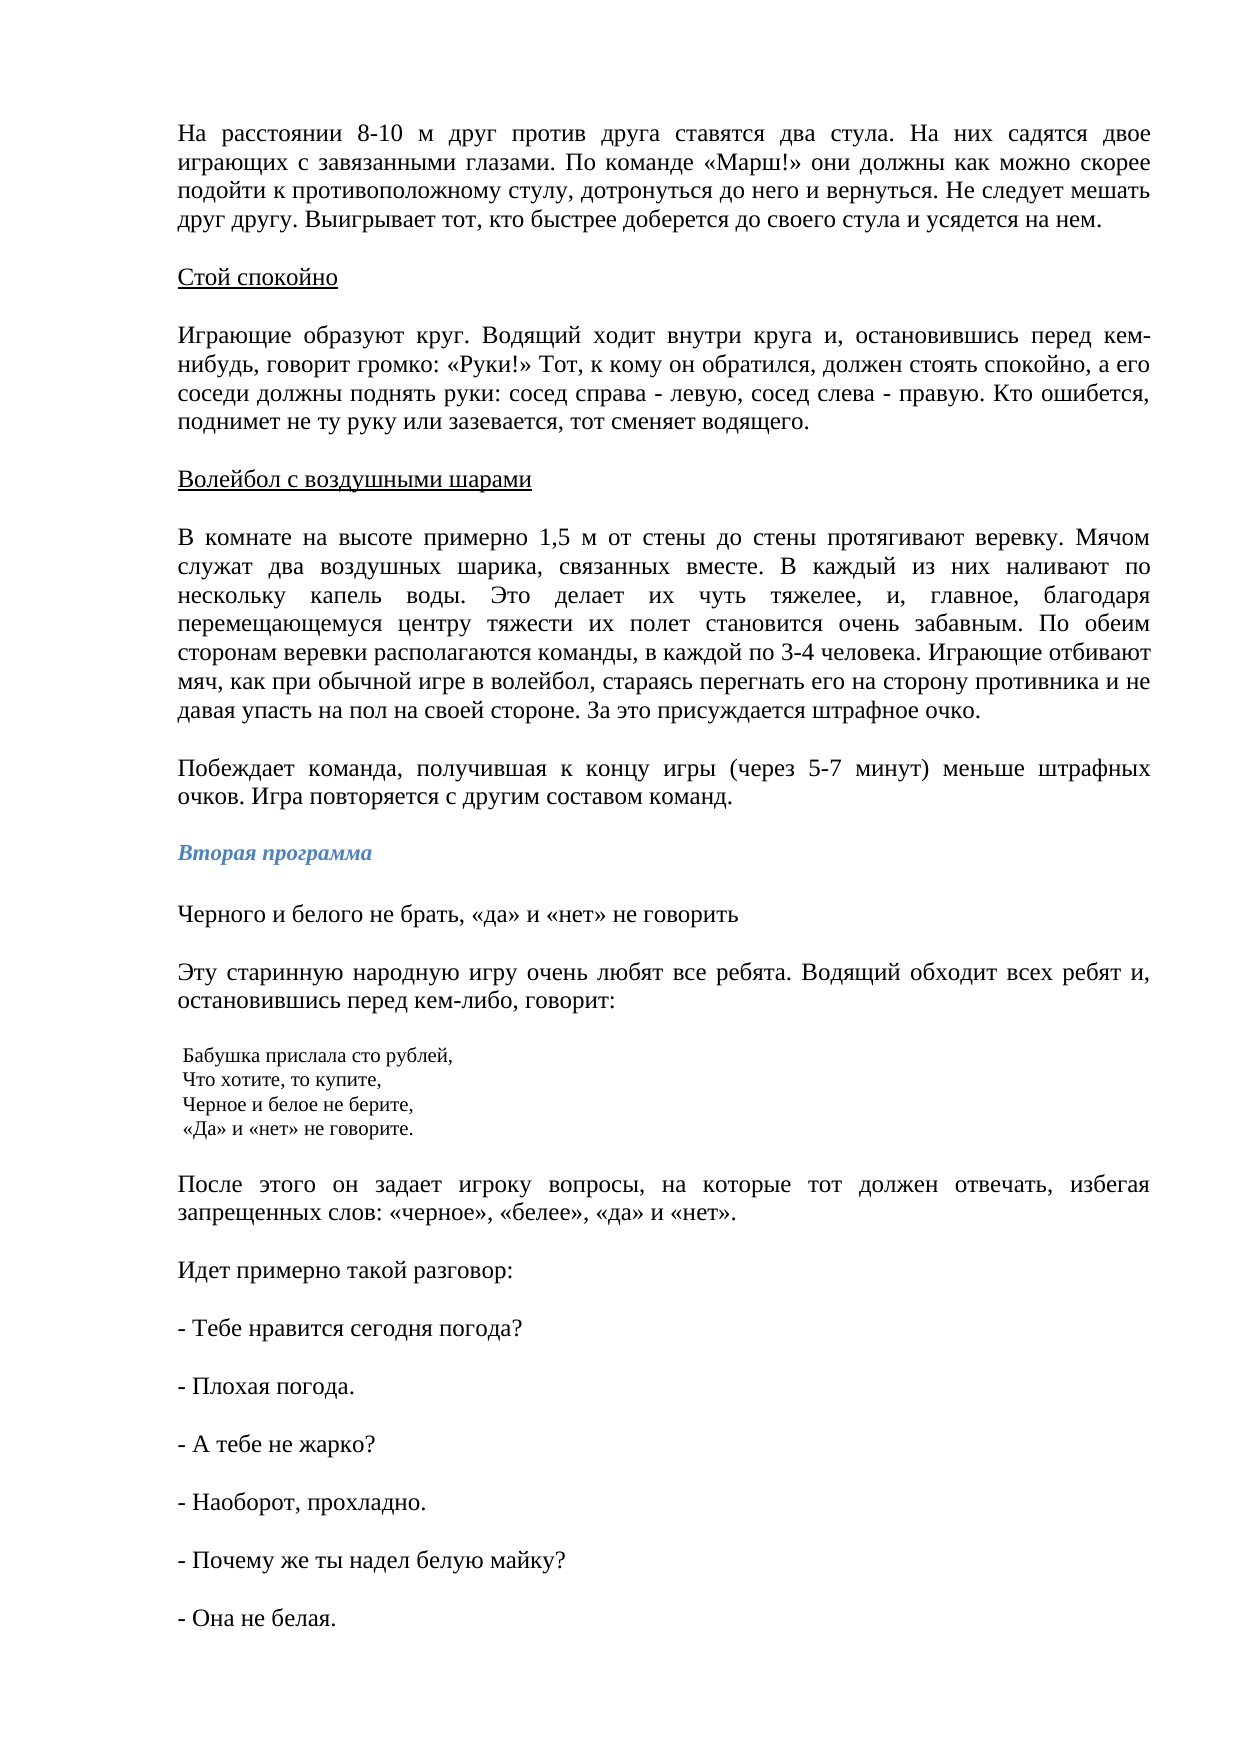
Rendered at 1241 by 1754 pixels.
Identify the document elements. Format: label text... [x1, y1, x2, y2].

text После этого он задает игроку вопросы, на которые тот должен отвечать, избегая запрещенных слов: «черное», «белее», «да» и «нет». [177, 1169, 1152, 1226]
text - Почему же ты надел белую майку? [177, 1545, 1152, 1574]
text - А тебе не жарко? [177, 1429, 1152, 1458]
text - Наоборот, прохладно. [177, 1487, 1152, 1516]
text На расстоянии 8-10 м друг против друга ставятся два стула. На них садятся двое играющих с завязанными глазами. По команде «Марш!» они должны как можно скорее подойти к противоположному стулу, дотронуться до него и вернуться. Не следует мешать друг другу. Выигрывает тот, кто быстрее доберется до своего стула и усядется на нем. [177, 118, 1152, 233]
text - Тебе нравится сегодня погода? [177, 1313, 1152, 1342]
text «Да» и «нет» не говорите. [177, 1116, 1152, 1139]
text Играющие образуют круг. Водящий ходит внутри круга и, остановившись перед кем-нибудь, говорит громко: «Руки!» Тот, к кому он обратился, должен стоять спокойно, а его соседи должны поднять руки: сосед справа - левую, сосед слева - правую. Кто ошибется, поднимет не ту руку или зазевается, тот сменяет водящего. [177, 320, 1152, 435]
text В комнате на высоте примерно 1,5 м от стены до стены протягивают веревку. Мячом служат два воздушных шарика, связанных вместе. В каждый из них наливают по нескольку капель воды. Это делает их чуть тяжелее, и, главное, благодаря перемещающемуся центру тяжести их полет становится очень забавным. По обеим сторонам веревки располагаются команды, в каждой по 3-4 человека. Играющие отбивают мяч, как при обычной игре в волейбол, стараясь перегнать его на сторону противника и не давая упасть на пол на своей стороне. За это присуждается штрафное очко. [177, 522, 1152, 723]
text Идет примерно такой разговор: [177, 1255, 1152, 1284]
text Эту старинную народную игру очень любят все ребята. Водящий обходит всех ребят и, остановившись перед кем-либо, говорит: [177, 957, 1152, 1014]
text Черного и белого не брать, «да» и «нет» не говорить [177, 899, 1152, 927]
text Черное и белое не берите, [177, 1091, 1152, 1116]
text - Плохая погода. [177, 1371, 1152, 1400]
text Что хотите, то купите, [177, 1067, 1152, 1091]
text Волейбол с воздушными шарами [177, 464, 1152, 493]
text Бабушка прислала сто рублей, [177, 1043, 1152, 1067]
subtitle Вторая программа [177, 839, 1152, 866]
text Побеждает команда, получившая к концу игры (через 5-7 минут) меньше штрафных очков. Игра повторяется с другим составом команд. [177, 753, 1152, 810]
text - Она не белая. [177, 1603, 1152, 1632]
text Стой спокойно [177, 262, 1152, 291]
